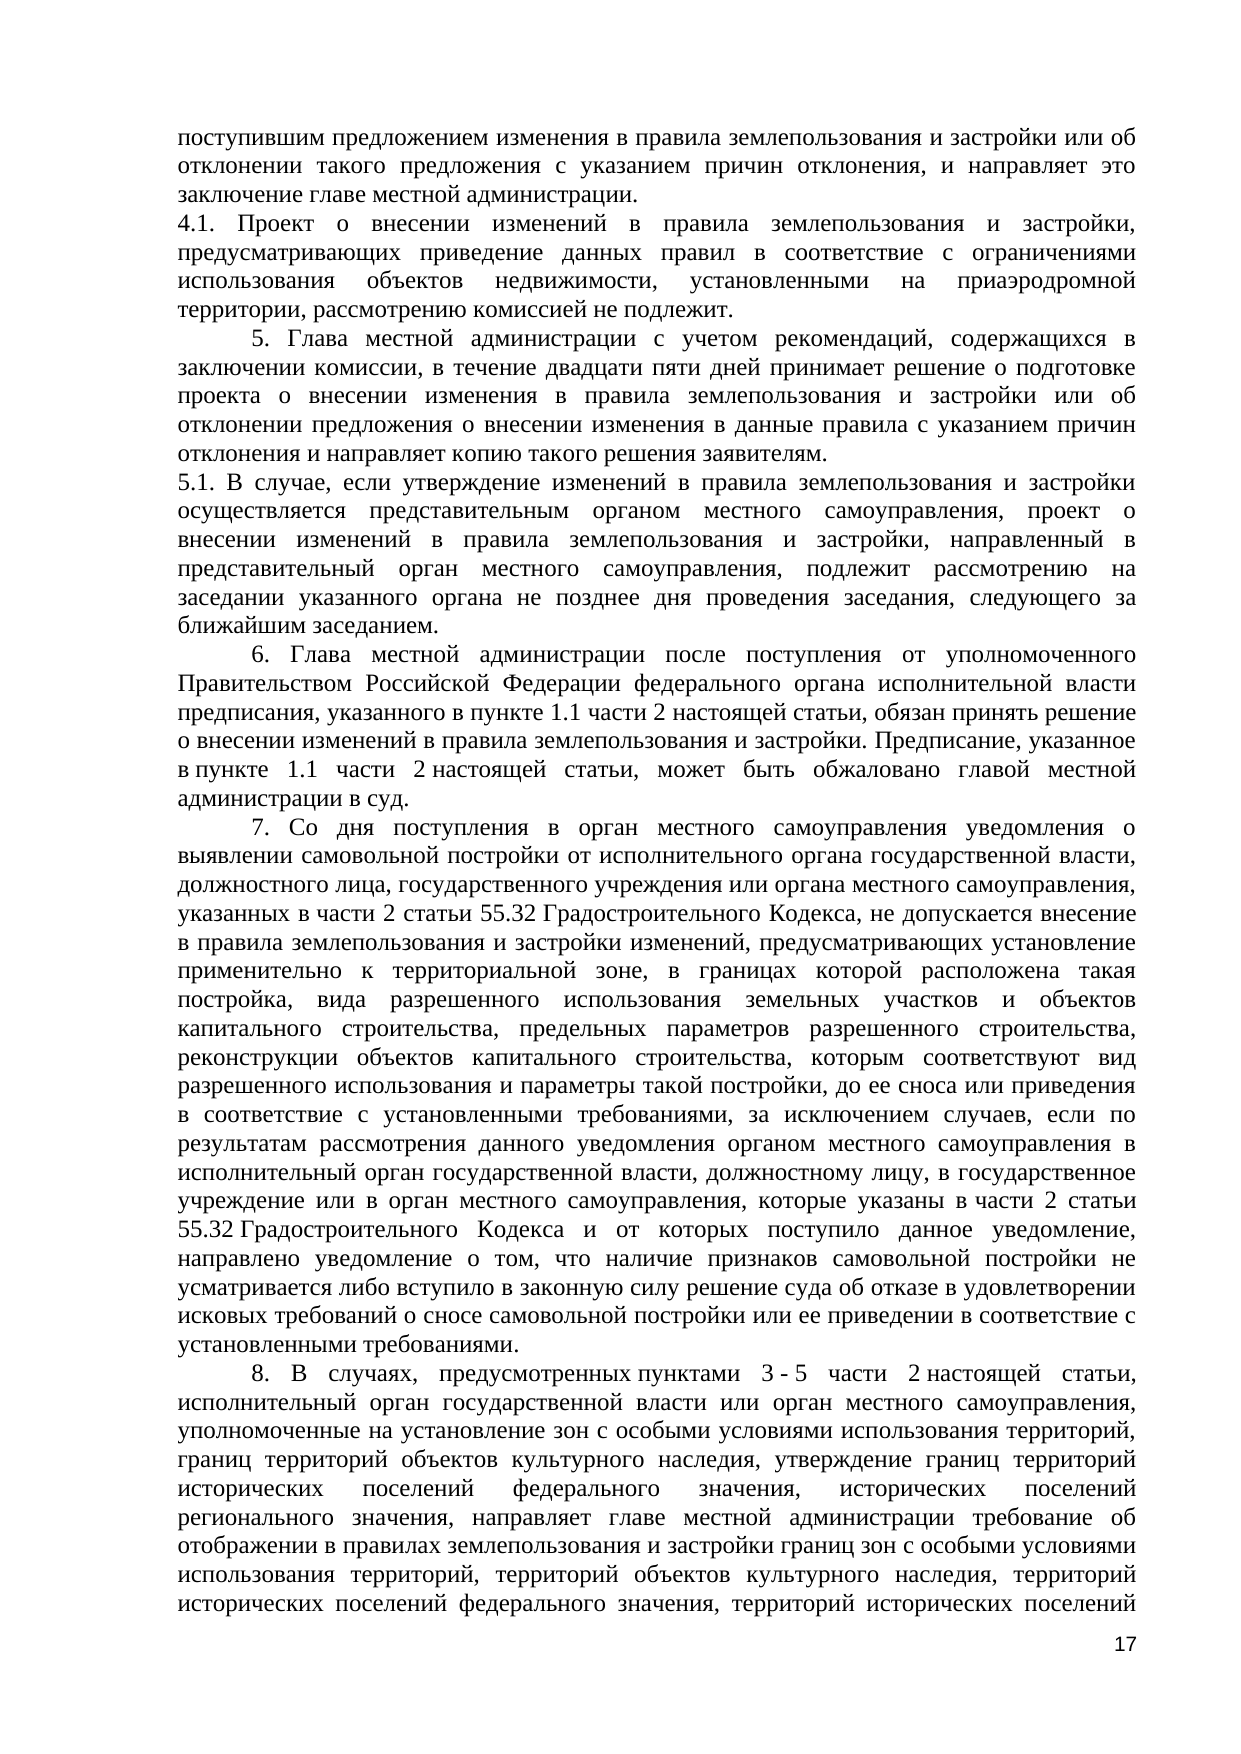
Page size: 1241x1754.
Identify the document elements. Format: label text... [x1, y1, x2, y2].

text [177, 122, 1137, 208]
text 4.1. Проект о внесении изменений в правила землепользования и застройки, предусматривающих приведение данных правил в соответствие с ограничениями использования объектов недвижимости, установленными на приаэродромной территории, рассмотрению комиссией не подлежит. [177, 208, 1137, 323]
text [177, 1358, 1137, 1617]
text 7. Со дня поступления в орган местного самоуправления уведомления о выявлении самовольной постройки от исполнительного органа государственной власти, должностного лица, государственного учреждения или органа местного самоуправления, указанных в части 2 статьи 55.32 Градостроительного Кодекса, не допускается внесение в правила землепользования и застройки изменений, предусматривающих установление применительно к территориальной зоне, в границах которой расположена такая постройка, вида разрешенного использования земельных участков и объектов капитального строительства, предельных параметров разрешенного строительства, реконструкции объектов капитального строительства, которым соответствуют вид разрешенного использования и параметры такой постройки, до ее сноса или приведения в соответствие с установленными требованиями, за исключением случаев, если по результатам рассмотрения данного уведомления органом местного самоуправления в исполнительный орган государственной власти, должностному лицу, в государственное учреждение или в орган местного самоуправления, которые указаны в части 2 статьи 55.32 Градостроительного Кодекса и от которых поступило данное уведомление, направлено уведомление о том, что наличие признаков самовольной постройки не усматривается либо вступило в законную силу решение суда об отказе в удовлетворении исковых требований о сносе самовольной постройки или ее приведении в соответствие с установленными требованиями. [177, 812, 1137, 1358]
text 5.1. В случае, если утверждение изменений в правила землепользования и застройки осуществляется представительным органом местного самоуправления, проект о внесении изменений в правила землепользования и застройки, направленный в представительный орган местного самоуправления, подлежит рассмотрению на заседании указанного органа не позднее дня проведения заседания, следующего за ближайшим заседанием. [177, 467, 1137, 639]
text 5. Глава местной администрации с учетом рекомендаций, содержащихся в заключении комиссии, в течение двадцати пяти дней принимает решение о подготовке проекта о внесении изменения в правила землепользования и застройки или об отклонении предложения о внесении изменения в данные правила с указанием причин отклонения и направляет копию такого решения заявителям. [177, 323, 1137, 467]
text 6. Глава местной администрации после поступления от уполномоченного Правительством Российской Федерации федерального органа исполнительной власти предписания, указанного в пункте 1.1 части 2 настоящей статьи, обязан принять решение о внесении изменений в правила землепользования и застройки. Предписание, указанное в пункте 1.1 части 2 настоящей статьи, может быть обжаловано главой местной администрации в суд. [177, 639, 1137, 812]
